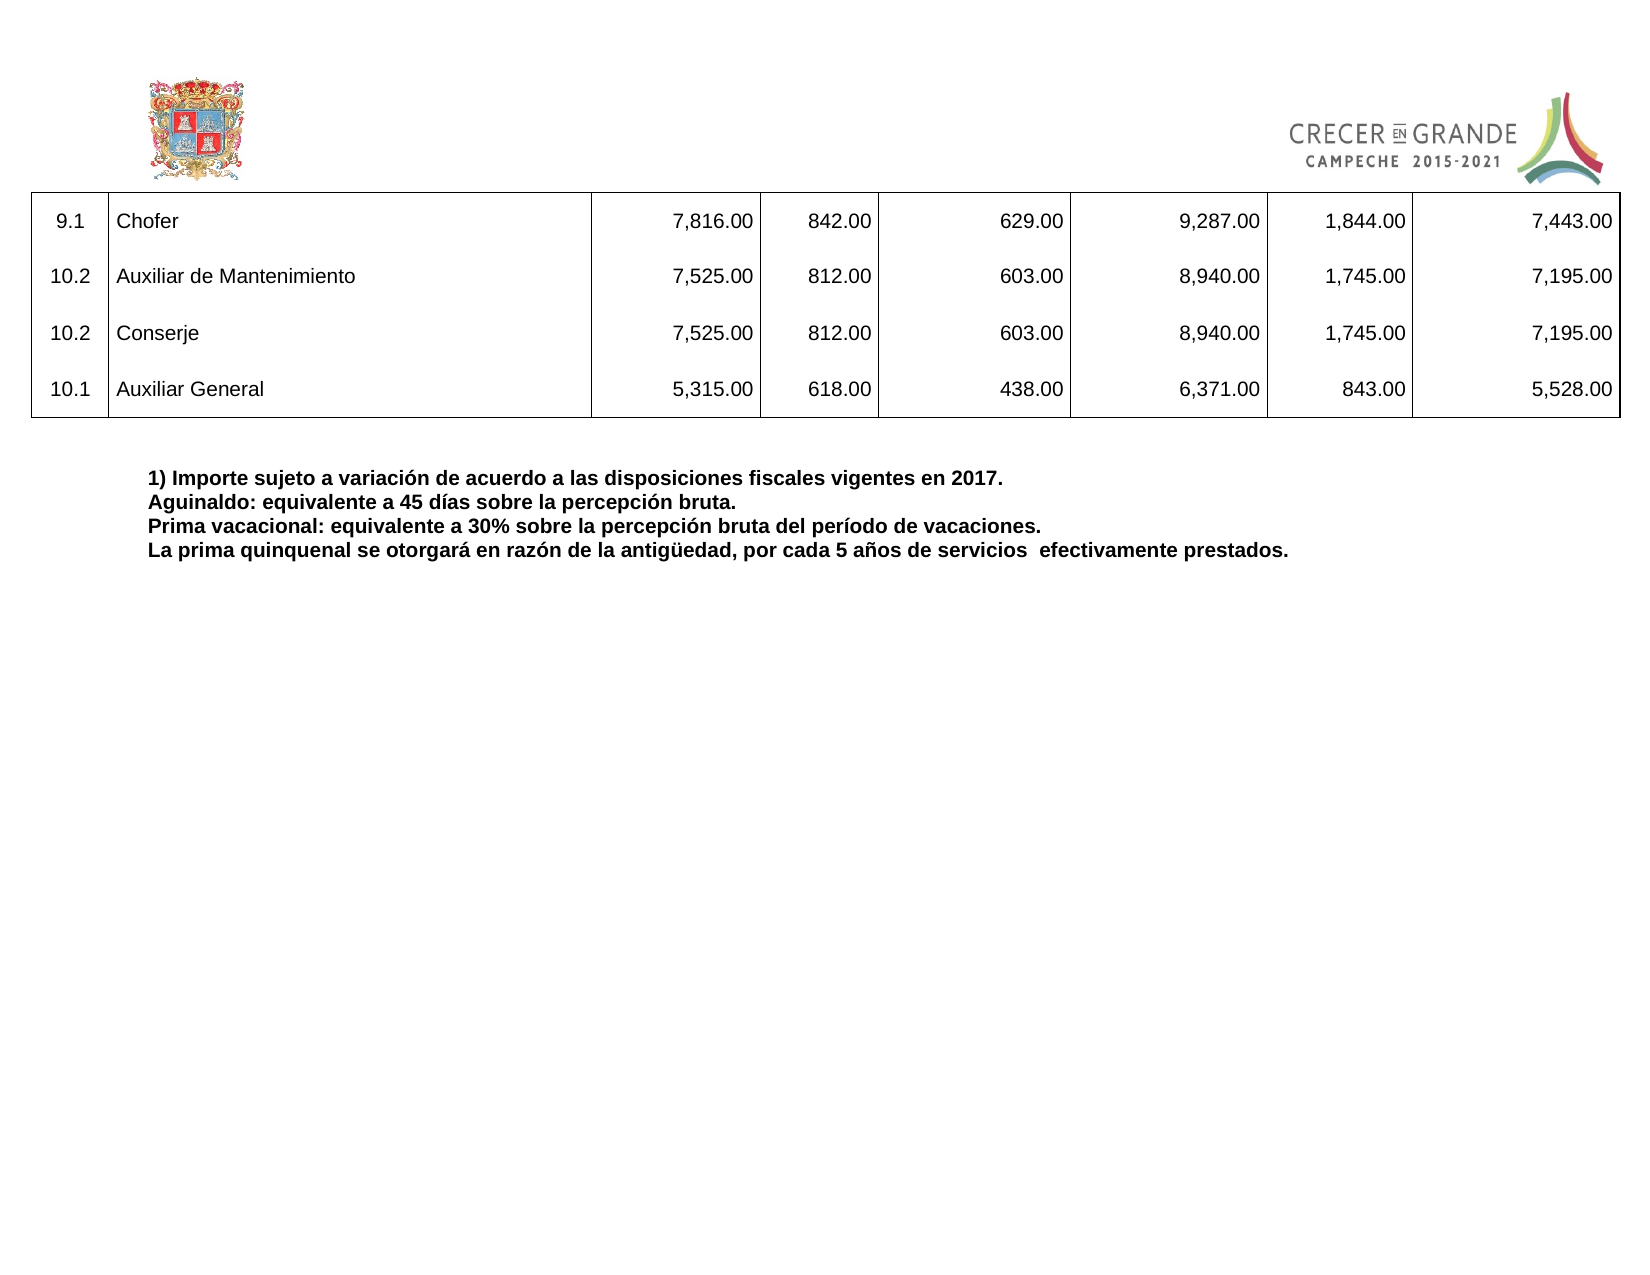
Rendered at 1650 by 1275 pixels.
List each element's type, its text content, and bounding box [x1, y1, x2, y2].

picture [1284, 86, 1608, 189]
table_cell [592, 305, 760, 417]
text Aguinaldo: equivalente a 45 días sobre la percepción bruta. [148, 490, 1441, 514]
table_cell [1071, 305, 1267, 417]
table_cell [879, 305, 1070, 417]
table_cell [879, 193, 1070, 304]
text 1) Importe sujeto a variación de acuerdo a las disposiciones fiscales vigentes en 2017. [148, 466, 1441, 490]
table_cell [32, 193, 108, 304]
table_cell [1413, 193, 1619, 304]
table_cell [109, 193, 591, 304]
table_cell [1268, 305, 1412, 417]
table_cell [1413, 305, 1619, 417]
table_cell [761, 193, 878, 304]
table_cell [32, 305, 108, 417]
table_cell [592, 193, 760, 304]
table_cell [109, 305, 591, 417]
text Prima vacacional: equivalente a 30% sobre la percepción bruta del período de vacaciones. [148, 514, 1441, 538]
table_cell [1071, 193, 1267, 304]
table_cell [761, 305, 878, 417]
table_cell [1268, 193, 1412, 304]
picture [147, 77, 245, 181]
text La prima quinquenal se otorgará en razón de la antigüedad, por cada 5 años de servicios efectivamente prestados. [148, 538, 1441, 562]
